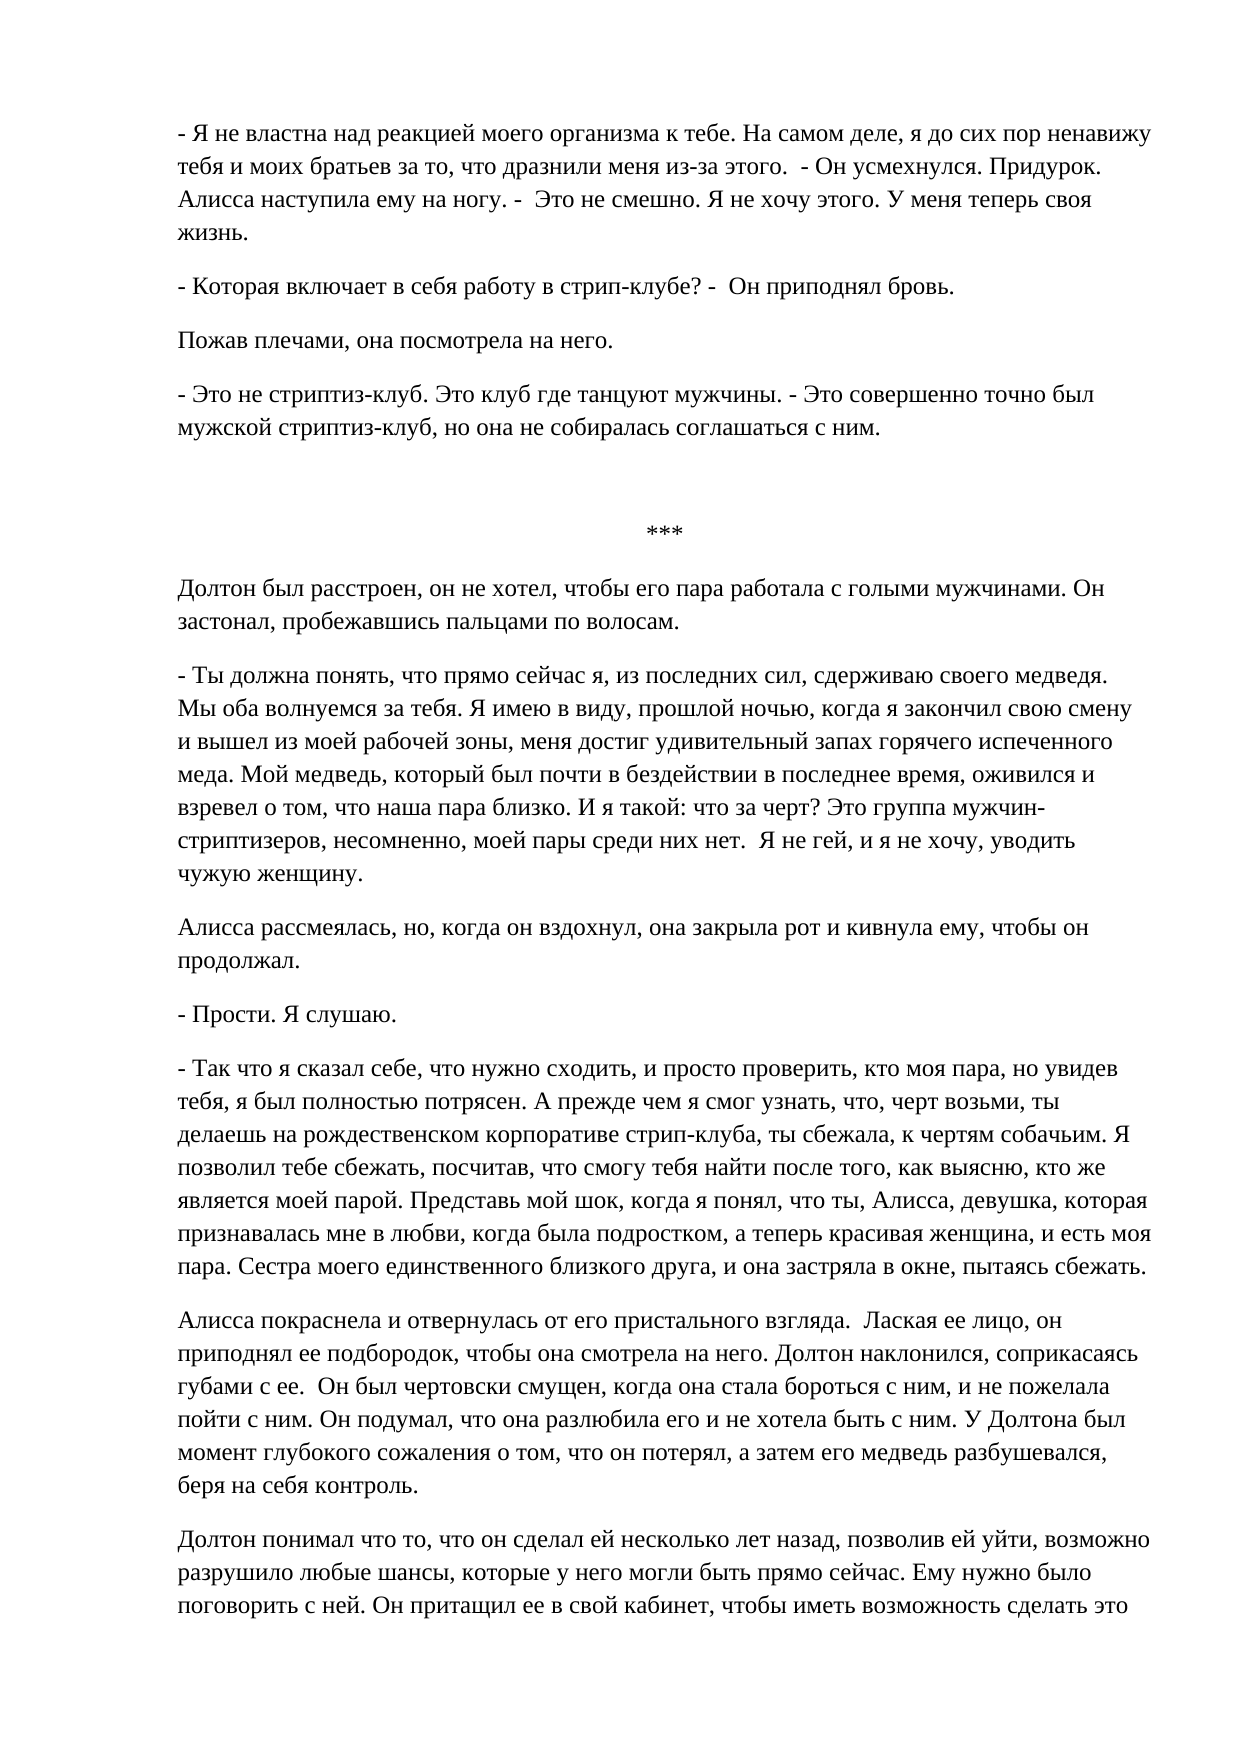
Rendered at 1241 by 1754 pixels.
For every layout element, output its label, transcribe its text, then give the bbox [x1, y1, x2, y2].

text - Прости. Я слушаю. [177, 999, 1152, 1028]
text Алисса покраснела и отвернулась от его пристального взгляда. Лаская ее лицо, он приподнял ее подбородок, чтобы она смотрела на него. Долтон наклонился, соприкасаясь губами с ее. Он был чертовски смущен, когда она стала бороться с ним, и не пожелала пойти с ним. Он подумал, что она разлюбила его и не хотела быть с ним. У Долтона был момент глубокого сожаления о том, что он потерял, а затем его медведь разбушевался, беря на себя контроль. [177, 1305, 1152, 1499]
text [177, 1524, 1152, 1619]
text - Ты должна понять, что прямо сейчас я, из последних сил, сдерживаю своего медведя. Мы оба волнуемся за тебя. Я имею в виду, прошлой ночью, когда я закончил свою смену и вышел из моей рабочей зоны, меня достиг удивительный запах горячего испеченного меда. Мой медведь, который был почти в бездействии в последнее время, оживился и взревел о том, что наша пара близко. И я такой: что за черт? Это группа мужчин-стриптизеров, несомненно, моей пары среди них нет. Я не гей, и я не хочу, уводить чужую женщину. [177, 660, 1152, 887]
text Долтон был расстроен, он не хотел, чтобы его пара работала с голыми мужчинами. Он застонал, пробежавшись пальцами по волосам. [177, 573, 1152, 635]
text Пожав плечами, она посмотрела на него. [177, 325, 1152, 354]
text - Так что я сказал себе, что нужно сходить, и просто проверить, кто моя пара, но увидев тебя, я был полностью потрясен. А прежде чем я смог узнать, что, черт возьми, ты делаешь на рождественском корпоративе стрип-клуба, ты сбежала, к чертям собачьим. Я позволил тебе сбежать, посчитав, что смогу тебя найти после того, как выясню, кто же является моей парой. Представь мой шок, когда я понял, что ты, Алисса, девушка, которая признавалась мне в любви, когда была подростком, а теперь красивая женщина, и есть моя пара. Сестра моего единственного близкого друга, и она застряла в окне, пытаясь сбежать. [177, 1053, 1152, 1280]
text - Которая включает в себя работу в стрип-клубе? - Он приподнял бровь. [177, 271, 1152, 300]
text *** [177, 519, 1152, 548]
text - Это не стриптиз-клуб. Это клуб где танцуют мужчины. - Это совершенно точно был мужской стриптиз-клуб, но она не собиралась соглашаться с ним. [177, 379, 1152, 441]
text Алисса рассмеялась, но, когда он вздохнул, она закрыла рот и кивнула ему, чтобы он продолжал. [177, 912, 1152, 974]
text - Я не властна над реакцией моего организма к тебе. На самом деле, я до сих пор ненавижу тебя и моих братьев за то, что дразнили меня из-за этого. - Он усмехнулся. Придурок. Алисса наступила ему на ногу. - Это не смешно. Я не хочу этого. У меня теперь своя жизнь. [177, 118, 1152, 246]
